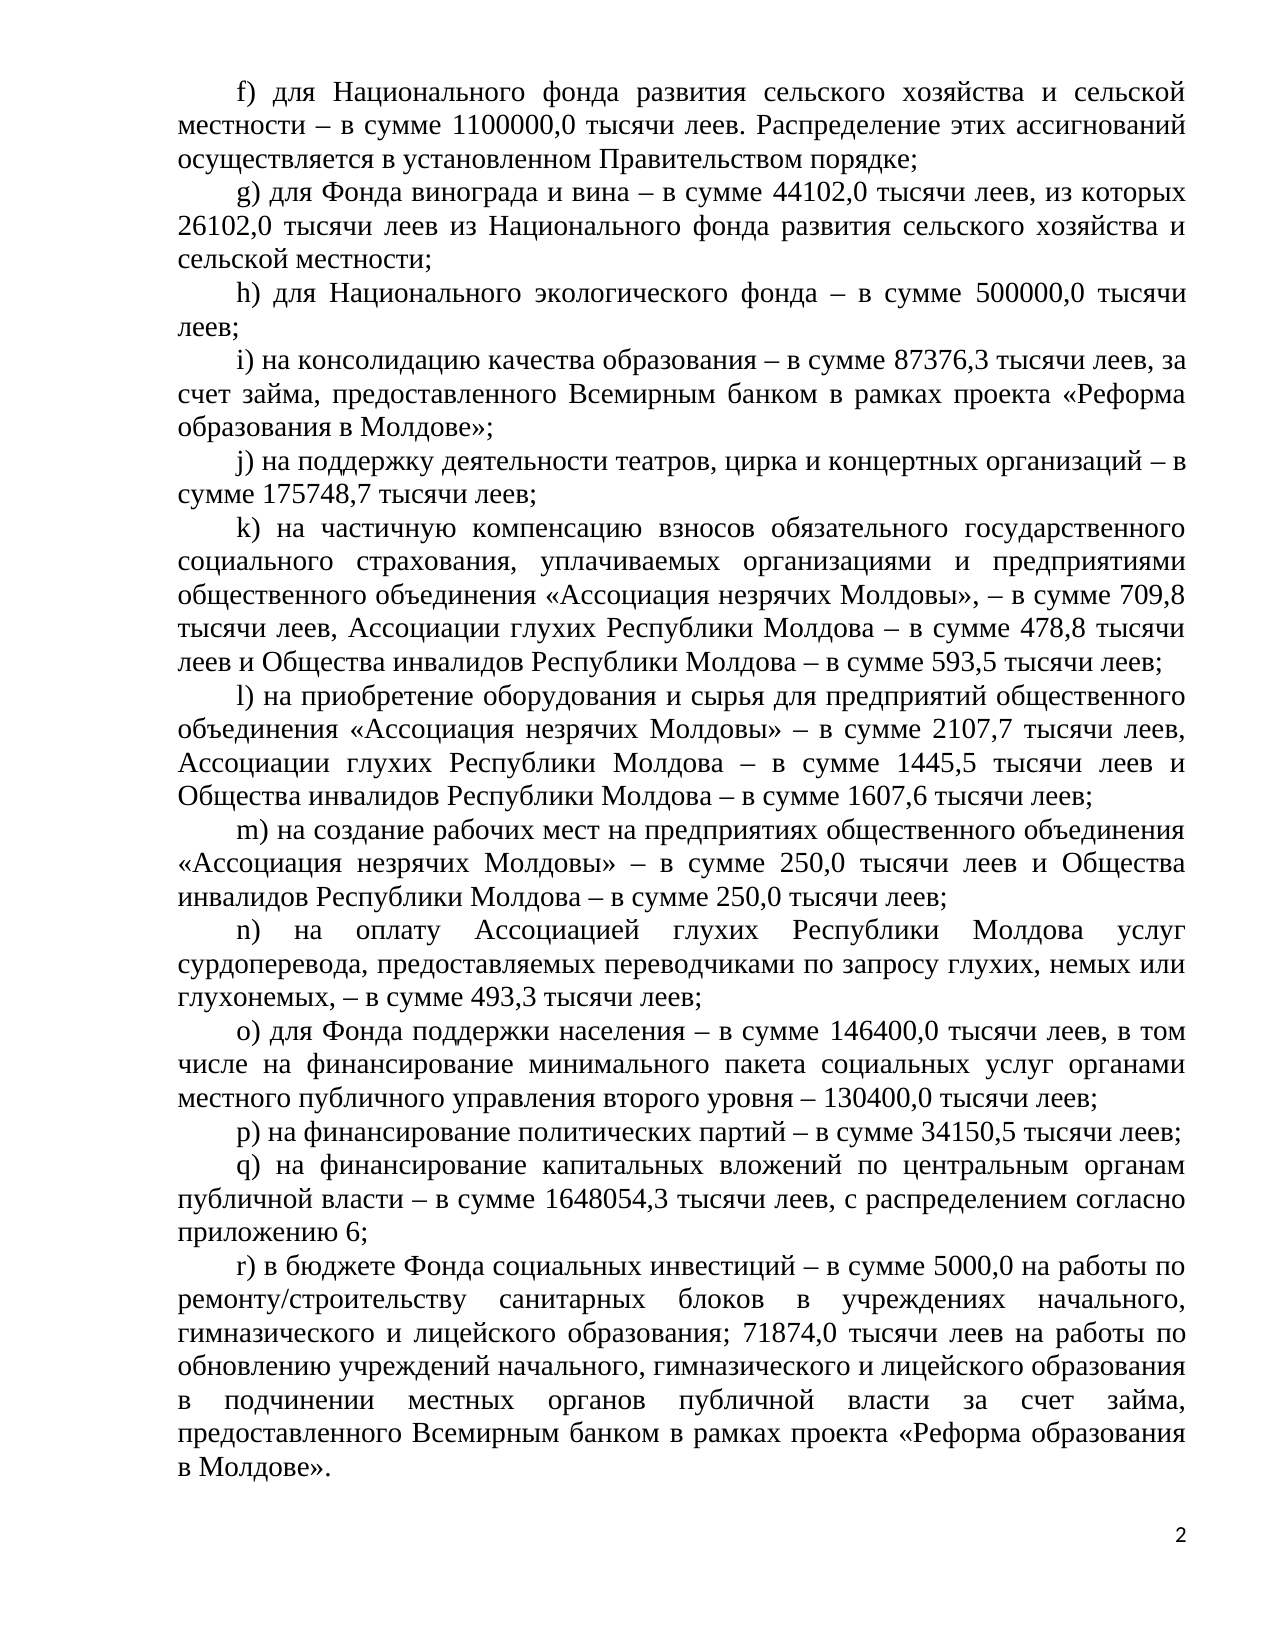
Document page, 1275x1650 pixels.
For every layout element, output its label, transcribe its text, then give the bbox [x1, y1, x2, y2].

text q) на финансирование капитальных вложений по центральным органам публичной власти – в сумме 1648054,3 тысячи леев, с распределением согласно приложению 6; [177, 1147, 1186, 1248]
text j) на поддержку деятельности театров, цирка и концертных организаций – в сумме 175748,7 тысячи леев; [177, 443, 1186, 510]
text n) на оплату Ассоциацией глухих Республики Молдова услуг сурдоперевода, предоставляемых переводчиками по запросу глухих, немых или глухонемых, – в сумме 493,3 тысячи леев; [177, 912, 1186, 1013]
text l) на приобретение оборудования и сырья для предприятий общественного объединения «Ассоциация незрячих Молдовы» – в сумме 2107,7 тысячи леев, Ассоциации глухих Республики Молдова – в сумме 1445,5 тысячи леев и Общества инвалидов Республики Молдова – в сумме 1607,6 тысячи леев; [177, 678, 1186, 812]
text g) для Фонда винограда и вина – в сумме 44102,0 тысячи леев, из которых 26102,0 тысячи леев из Национального фонда развития сельского хозяйства и сельской местности; [177, 174, 1186, 275]
text p) на финансирование политических партий – в сумме 34150,5 тысячи леев; [177, 1114, 1186, 1147]
text k) на частичную компенсацию взносов обязательного государственного социального страхования, уплачиваемых организациями и предприятиями общественного объединения «Ассоциация незрячих Молдовы», – в сумме 709,8 тысячи леев, Ассоциации глухих Республики Молдова – в сумме 478,8 тысячи леев и Общества инвалидов Республики Молдова – в сумме 593,5 тысячи леев; [177, 510, 1186, 678]
text o) для Фонда поддержки населения – в сумме 146400,0 тысячи леев, в том числе на финансирование минимального пакета социальных услуг органами местного публичного управления второго уровня – 130400,0 тысячи леев; [177, 1013, 1186, 1114]
text h) для Национального экологического фонда – в сумме 500000,0 тысячи леев; [177, 275, 1186, 342]
text r) в бюджете Фонда социальных инвестиций – в сумме 5000,0 на работы по ремонту/строительству санитарных блоков в учреждениях начального, гимназического и лицейского образования; 71874,0 тысячи леев на работы по обновлению учреждений начального, гимназического и лицейского образования в подчинении местных органов публичной власти за счет займа, предоставленного Всемирным банком в рамках проекта «Реформа образования в Молдове». [177, 1248, 1186, 1483]
text m) на создание рабочих мест на предприятиях общественного объединения «Ассоциация незрячих Молдовы» – в сумме 250,0 тысячи леев и Общества инвалидов Республики Молдова – в сумме 250,0 тысячи леев; [177, 812, 1186, 912]
text i) на консолидацию качества образования – в сумме 87376,3 тысячи леев, за счет займа, предоставленного Всемирным банком в рамках проекта «Реформа образования в Молдове»; [177, 342, 1186, 443]
text f) для Национального фонда развития сельского хозяйства и сельской местности – в сумме 1100000,0 тысячи леев. Распределение этих ассигнований осуществляется в установленном Правительством порядке; [177, 74, 1186, 174]
